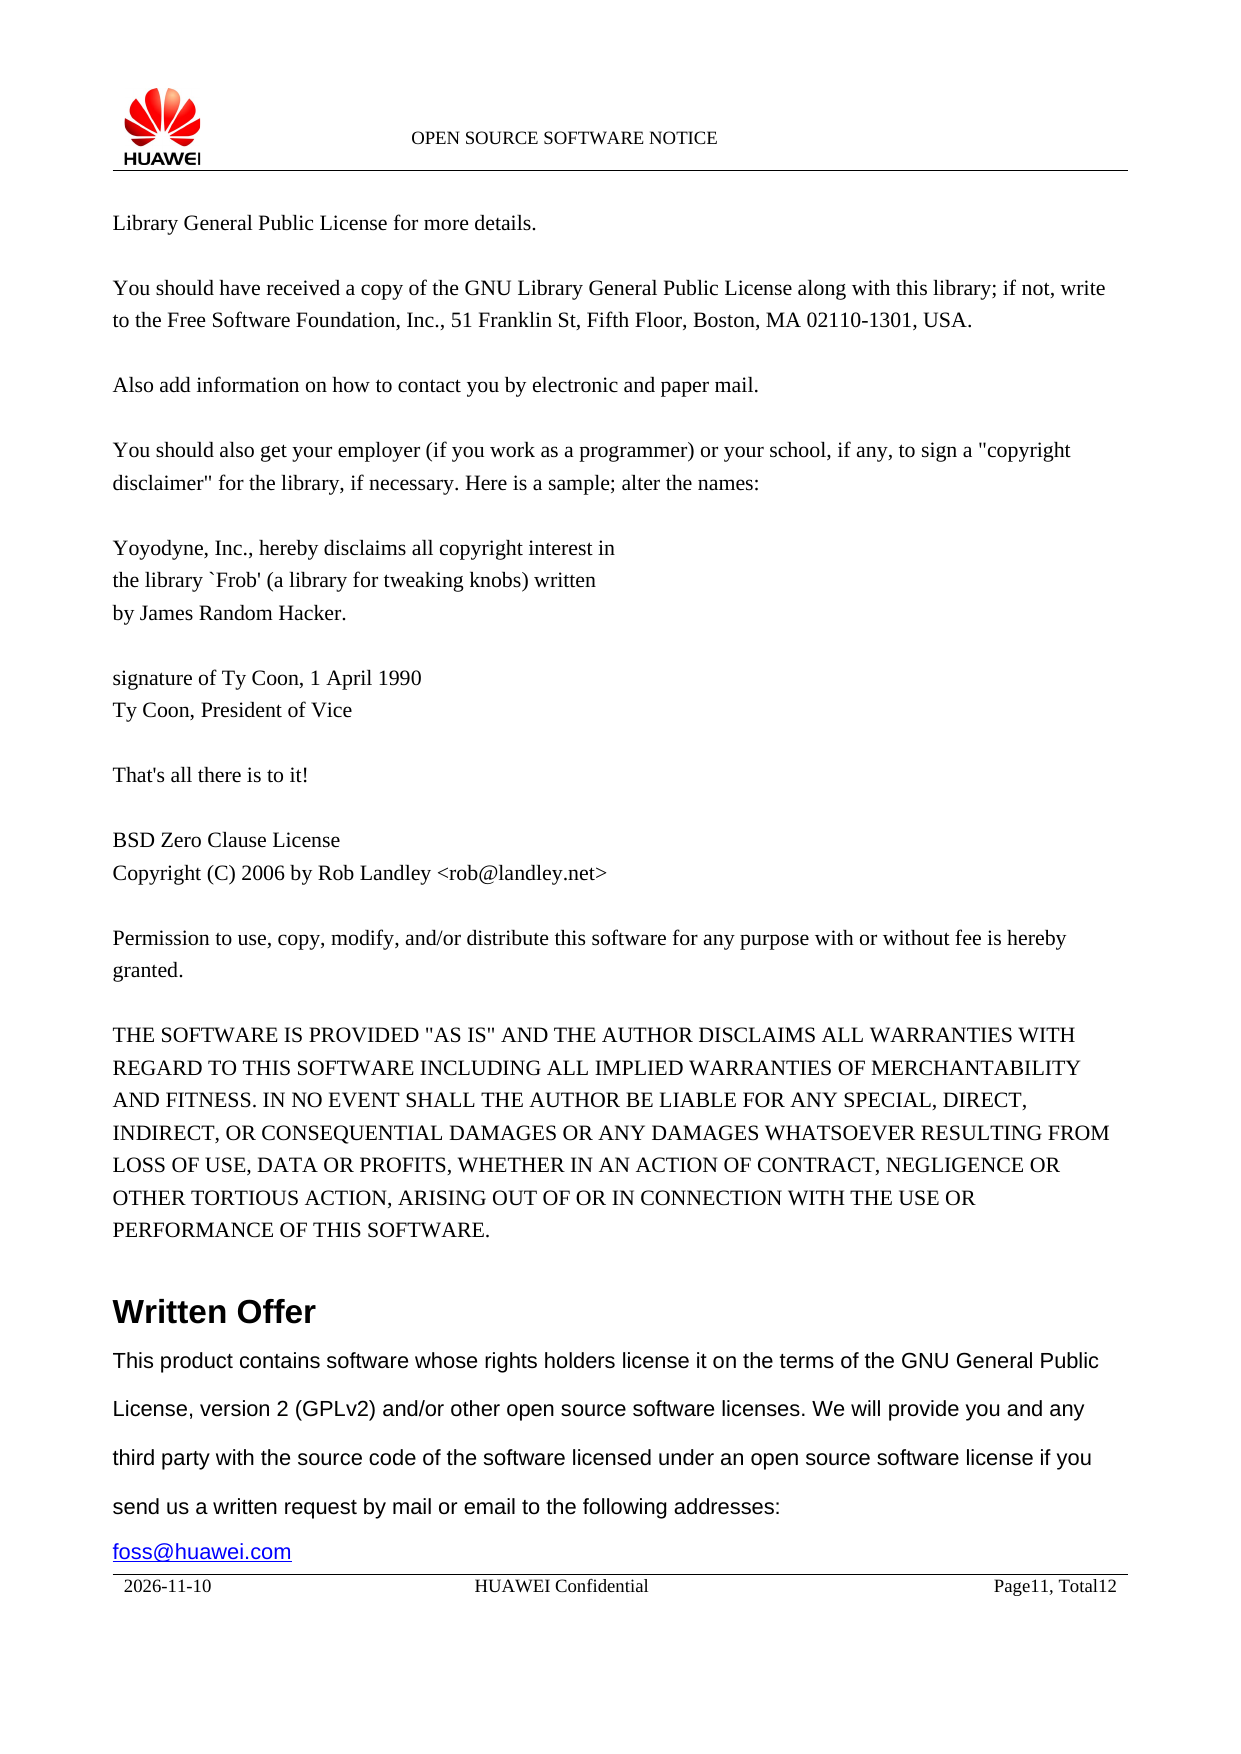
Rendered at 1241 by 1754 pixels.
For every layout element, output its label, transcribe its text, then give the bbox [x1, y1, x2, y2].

picture [124, 88, 201, 165]
text foss@huawei.com [112, 1535, 1128, 1568]
text Written Offer [112, 1279, 1128, 1344]
text This product contains software whose rights holders license it on the terms of the GNU General Public License, version 2 (GPLv2) and/or other open source software licenses. We will provide you and any third party with the source code of the software licensed under an open source software license if you send us a written request by mail or email to the following addresses: [112, 1344, 1128, 1523]
